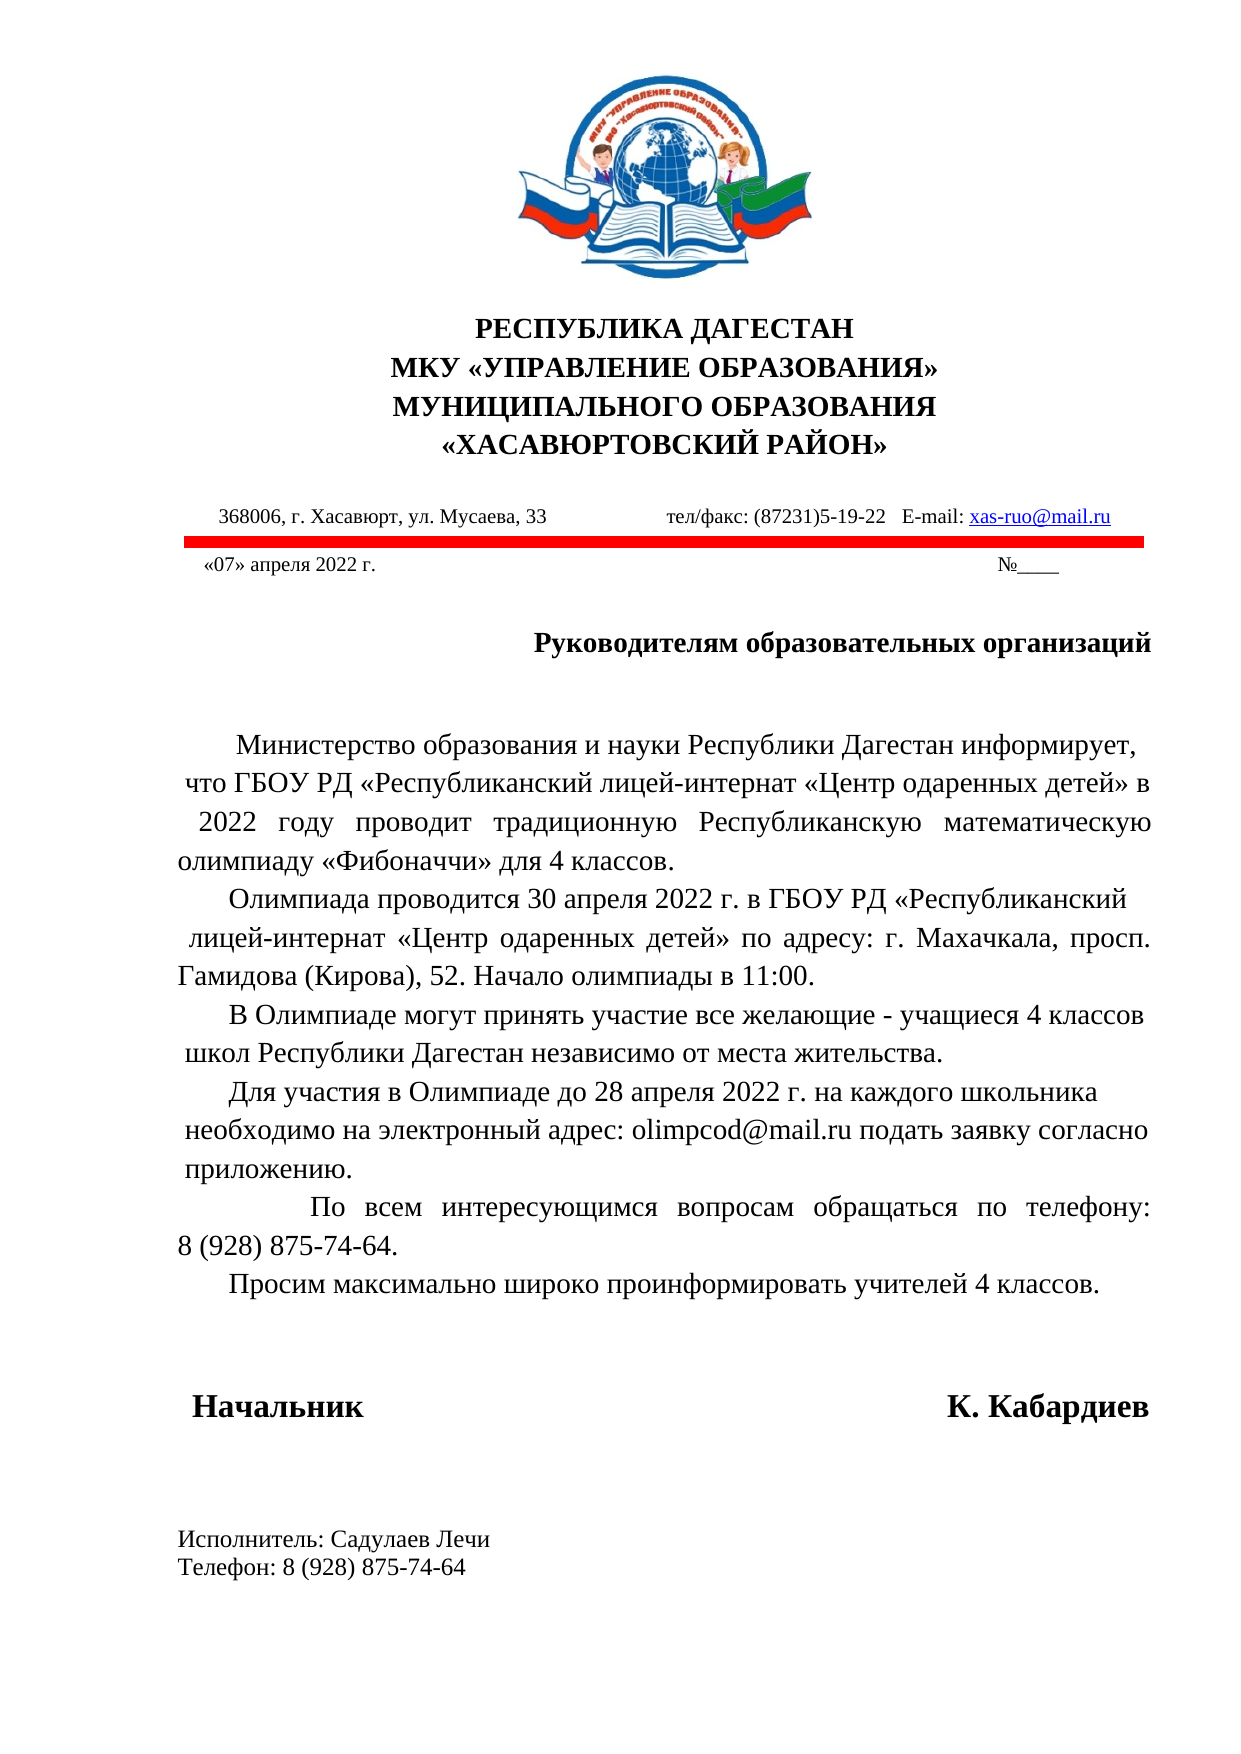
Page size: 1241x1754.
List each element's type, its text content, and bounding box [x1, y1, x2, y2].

picture [517, 73, 812, 283]
text Начальник К. Кабардиев [177, 1387, 1152, 1425]
text лицей-интернат «Центр одаренных детей» по адресу: г. Махачкала, просп. Гамидова (Кирова), 52. Начало олимпиады в 11:00. [177, 920, 1152, 992]
text МУНИЦИПАЛЬНОГО ОБРАЗОВАНИЯ [177, 389, 1152, 422]
text необходимо на электронный адрес: olimpcod@mail.ru подать заявку согласно [177, 1112, 1152, 1146]
text Исполнитель: Садулаев Лечи [177, 1524, 1152, 1552]
text РЕСПУБЛИКА ДАГЕСТАН [177, 312, 1152, 345]
text школ Республики Дагестан независимо от места жительства. [177, 1035, 1152, 1069]
text Министерство образования и науки Республики Дагестан информирует, [177, 727, 1152, 761]
text Просим максимально широко проинформировать учителей 4 классов. [177, 1267, 1152, 1300]
text Телефон: 8 (928) 875-74-64 [177, 1552, 1152, 1581]
text что ГБОУ РД «Республиканский лицей-интернат «Центр одаренных детей» в [177, 766, 1152, 799]
text «ХАСАВЮРТОВСКИЙ РАЙОН» [177, 427, 1152, 461]
text Руководителям образовательных организаций [177, 625, 1152, 658]
text приложению. [177, 1151, 1152, 1184]
text 2022 году проводит традиционную Республиканскую математическую олимпиаду «Фибоначчи» для 4 классов. [177, 804, 1152, 876]
text Олимпиада проводится 30 апреля 2022 г. в ГБОУ РД «Республиканский [177, 881, 1152, 915]
text Для участия в Олимпиаде до 28 апреля 2022 г. на каждого школьника [177, 1074, 1152, 1107]
text МКУ «УПРАВЛЕНИЕ ОБРАЗОВАНИЯ» [177, 350, 1152, 384]
text По всем интересующимся вопросам обращаться по телефону: 8 (928) 875-74-64. [177, 1189, 1152, 1262]
text В Олимпиаде могут принять участие все желающие - учащиеся 4 классов [177, 997, 1152, 1030]
text 368006, г. Хасавюрт, ул. Мусаева, 33 тел/факс: (87231)5-19-22 E-mail: xas-ruo@mail.ru [177, 504, 1152, 528]
text «07» апреля 2022 г. №____ [177, 552, 1152, 576]
